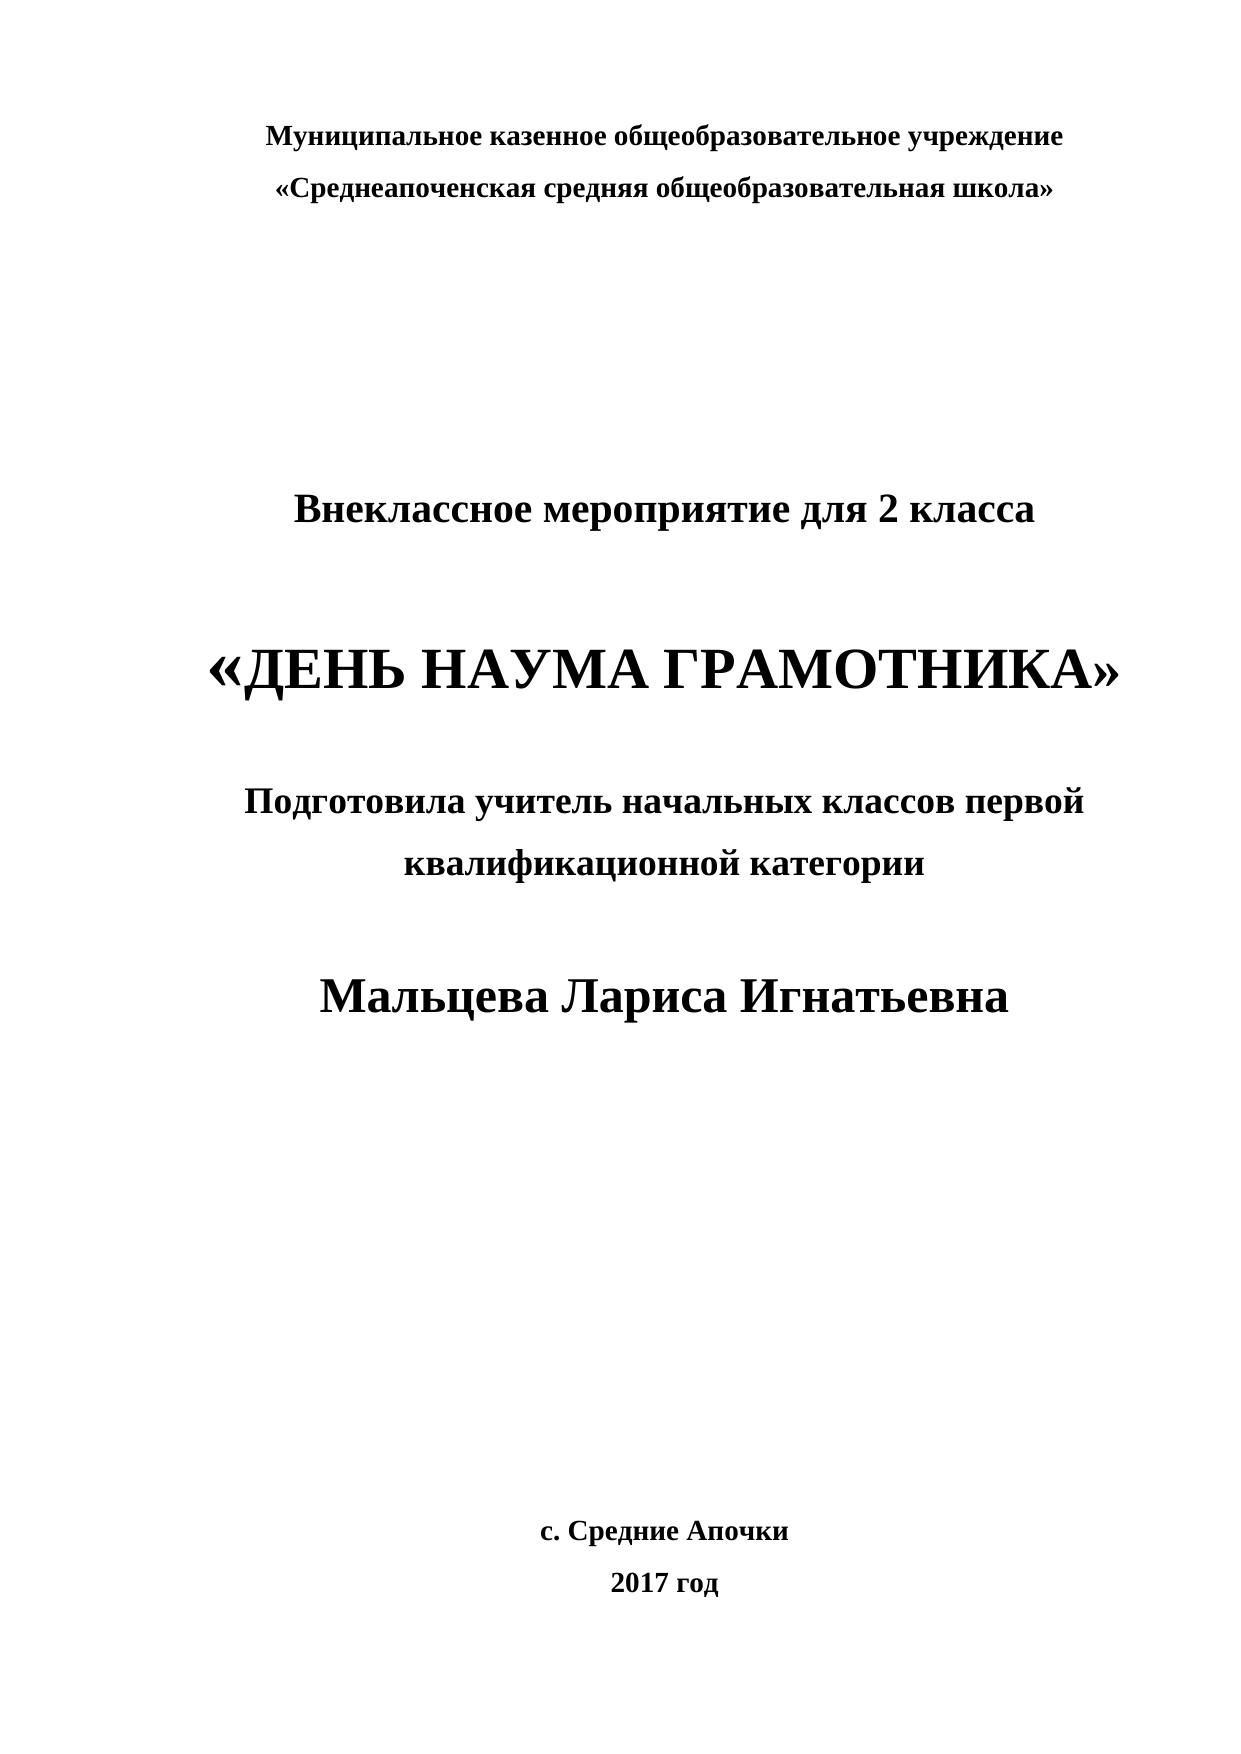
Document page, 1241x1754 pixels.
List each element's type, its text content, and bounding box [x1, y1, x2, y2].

text с. Средние Апочки [177, 1513, 1152, 1546]
text квалификационной категории [177, 841, 1152, 884]
text Внеклассное мероприятие для 2 класса [177, 483, 1152, 531]
text 2017 год [177, 1565, 1152, 1598]
text Подготовила учитель начальных классов первой [177, 778, 1152, 822]
text «Среднеапоченская средняя общеобразовательная школа» [177, 170, 1152, 204]
text «ДЕНЬ НАУМА ГРАМОТНИКА» [177, 618, 1152, 704]
text Мальцева Лариса Игнатьевна [177, 965, 1152, 1023]
text Муниципальное казенное общеобразовательное учреждение [177, 118, 1152, 152]
